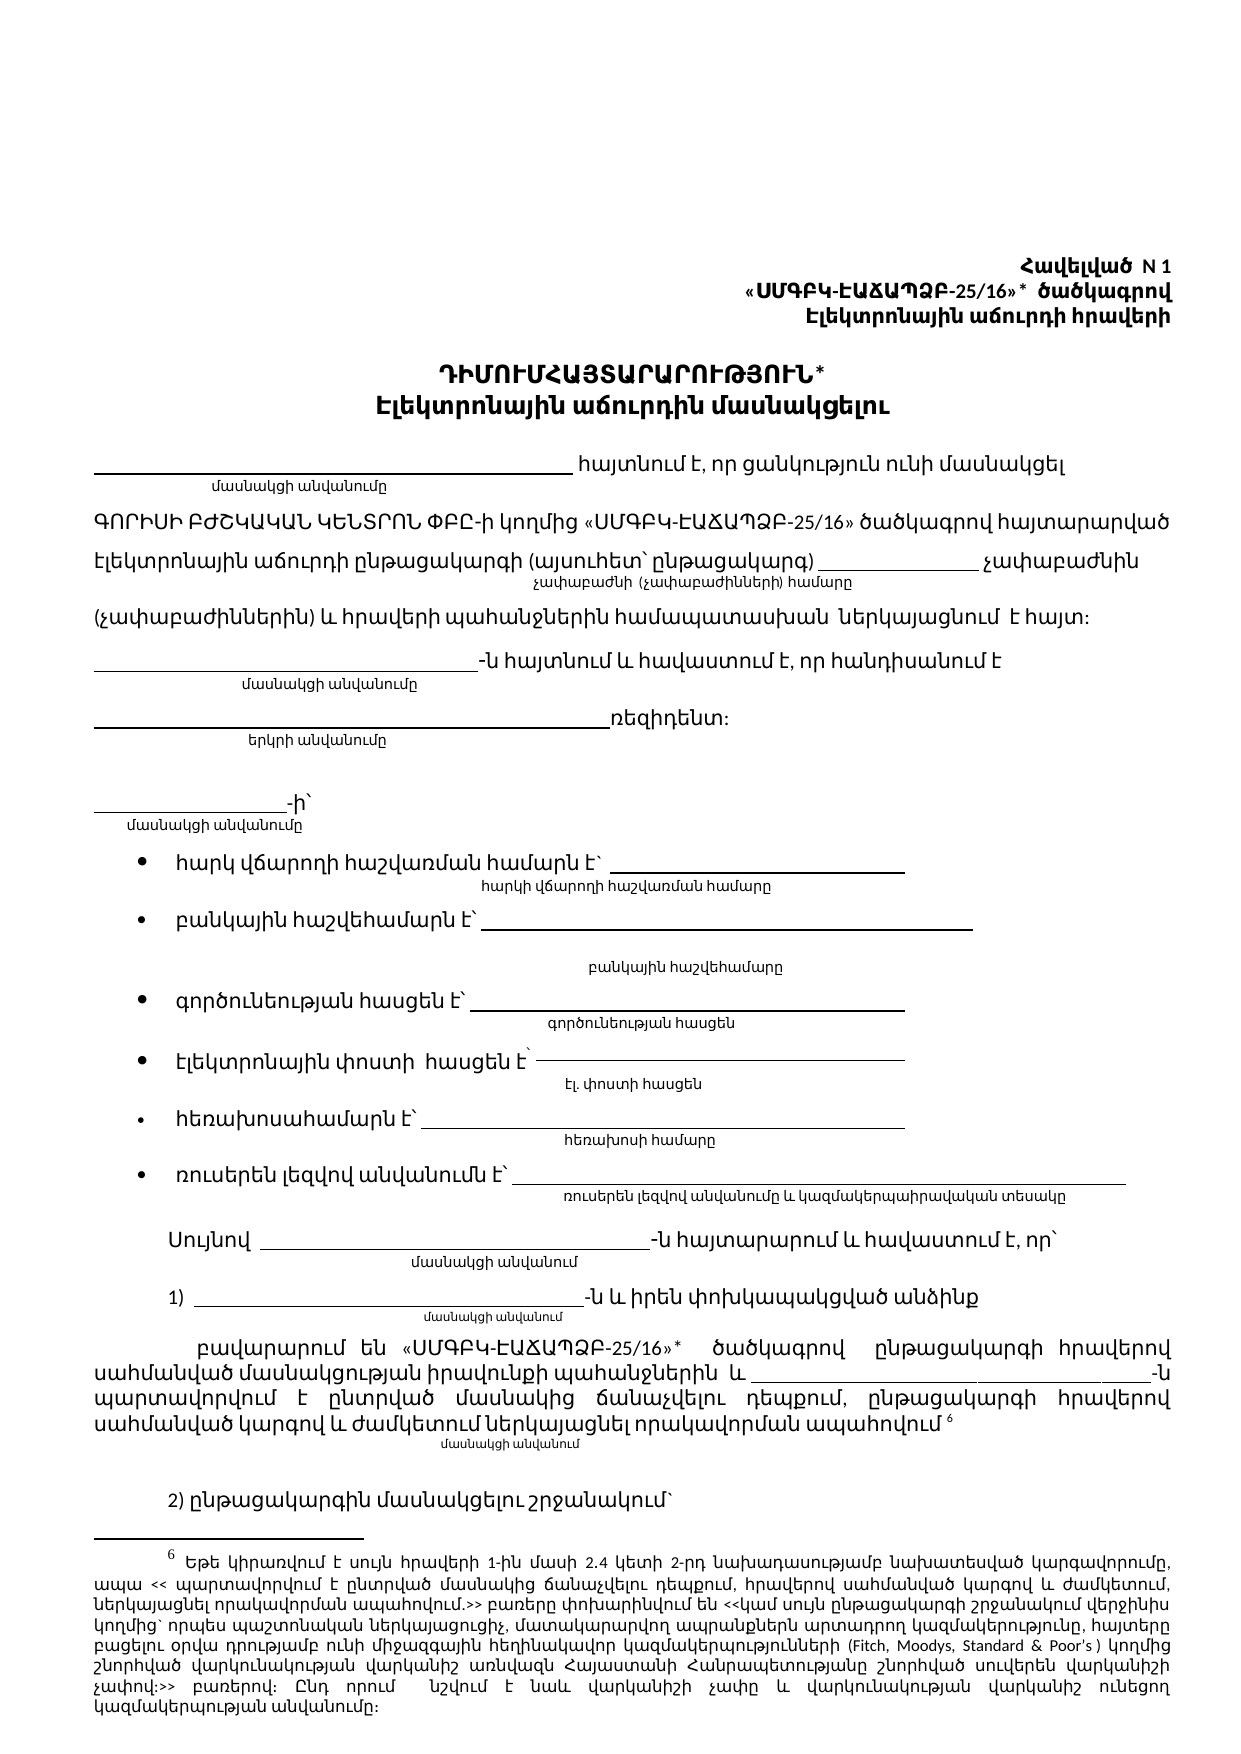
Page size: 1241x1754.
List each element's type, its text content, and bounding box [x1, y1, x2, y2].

list բանկային հաշվեհամարն է՝ [138, 907, 1171, 958]
text Սույնով -ն հայտարարում և հավաստում է, որ՝ [94, 1223, 1171, 1253]
text մասնակցի անվանում [94, 1436, 1171, 1462]
text գործունեության հասցեն [94, 1014, 1171, 1045]
list ռուսերեն լեզվով անվանումն է՝ [138, 1162, 1171, 1187]
text մասնակցի անվանում [94, 1253, 1171, 1284]
text ռուսերեն լեզվով անվանումը և կազմակերպաիրավական տեսակը [94, 1187, 1171, 1218]
text մասնակցի անվանում [94, 1309, 1171, 1335]
text «ՍՄԳԲԿ-ԷԱՃԱՊՁԲ-25/16»* ծածկագրով [94, 278, 1171, 304]
text էլ. փոստի հասցեն [94, 1075, 1171, 1106]
text բանկային հաշվեհամարը [94, 958, 1171, 989]
text հարկի վճարողի հաշվառման համարը [94, 877, 1171, 907]
text 1) -ն և իրեն փոխկապակցված անձինք [94, 1284, 1171, 1309]
text էլեկտրոնային աճուրդի ընթացակարգի (այսուհետ՝ ընթացակարգ) չափաբաժնին [94, 548, 1171, 573]
text չափաբաժնի (չափաբաժինների) համարը [94, 573, 1171, 604]
text ԳՈՐԻՍԻ ԲԺՇԿԱԿԱՆ ԿԵՆՏՐՈՆ ՓԲԸ-ի կողմից «ՍՄԳԲԿ-ԷԱՃԱՊՁԲ-25/16» ծածկագրով հայտարարված [94, 507, 1171, 535]
text մասնակցի անվանումը [94, 477, 1171, 507]
list հարկ վճարողի հաշվառման համարն է` [138, 846, 1171, 877]
text մասնակցի անվանումը [94, 816, 1171, 846]
text երկրի անվանումը [94, 731, 1171, 762]
text հեռախոսի համարը [462, 1131, 1171, 1162]
text մասնակցի անվանումը [94, 675, 1171, 706]
list էլեկտրոնային փոստի հասցեն է՝ [138, 1045, 1171, 1075]
list հեռախոսահամարն է՝ [138, 1106, 1171, 1131]
list գործունեության հասցեն է՝ [138, 989, 1171, 1014]
text Հավելված N 1 [94, 253, 1171, 278]
text 2) ընթացակարգին մասնակցելու շրջանակում` [94, 1487, 1171, 1513]
text բավարարում են «ՍՄԳԲԿ-ԷԱՃԱՊՁԲ-25/16»* ծածկագրով ընթացակարգի հրավերով սահմանված մասնակցության իրավունքի պահանջներին և -ն պարտավորվում է ընտրված մասնակից ճանաչվելու դեպքում, ընթացակարգի հրավերով սահմանված կարգով և ժամկետում ներկայացնել որակավորման ապահովում [94, 1335, 1171, 1436]
text Էլեկտրոնային աճուրդի հրավերի [94, 304, 1171, 329]
subtitle Էլեկտրոնային աճուրդին մասնակցելու [94, 390, 1171, 421]
text -ի՝ [94, 790, 1171, 816]
text (չափաբաժիններին) և հրավերի պահանջներին համապատասխան ներկայացնում է հայտ: [94, 604, 1171, 629]
text ռեզիդենտ: [94, 706, 1171, 731]
text ԴԻՄՈՒՄՀԱՅՏԱՐԱՐՈՒԹՅՈՒՆ* [94, 360, 1171, 390]
text -ն հայտնում և հավաստում է, որ հանդիսանում է [94, 644, 1171, 675]
text հայտնում է, որ ցանկություն ունի մասնակցել [94, 451, 1171, 477]
